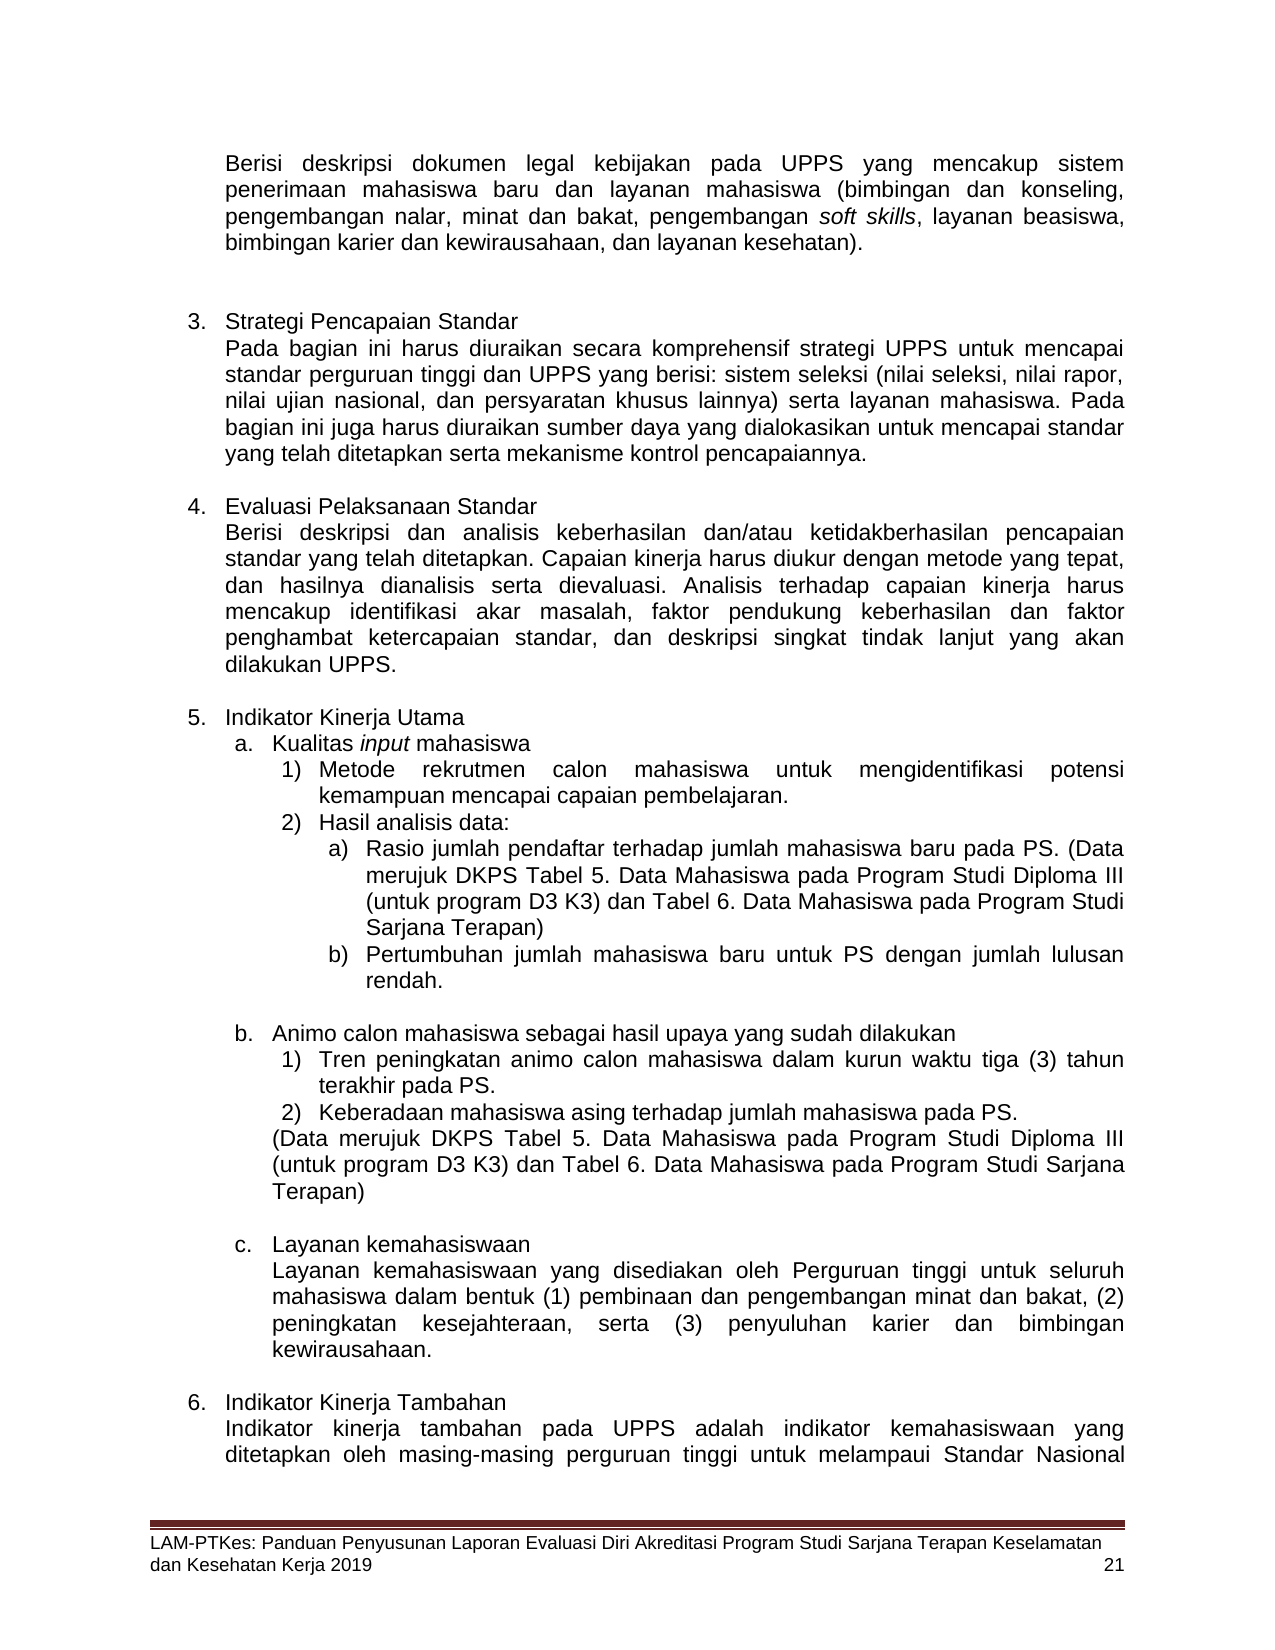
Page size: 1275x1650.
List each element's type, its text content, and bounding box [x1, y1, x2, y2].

list Strategi Pencapaian Standar [187, 308, 1125, 334]
list Metode rekrutmen calon mahasiswa untuk mengidentifikasi potensi kemampuan mencapai capaian pembelajaran. [281, 756, 1125, 809]
text Berisi deskripsi dokumen legal kebijakan pada UPPS yang mencakup sistem penerimaan mahasiswa baru dan layanan mahasiswa (bimbingan dan konseling, pengembangan nalar, minat dan bakat, pengembangan soft skills, layanan beasiswa, bimbingan karier dan kewirausahaan, dan layanan kesehatan). [225, 150, 1125, 255]
list Animo calon mahasiswa sebagai hasil upaya yang sudah dilakukan [234, 1020, 1125, 1046]
text Berisi deskripsi dan analisis keberhasilan dan/atau ketidakberhasilan pencapaian standar yang telah ditetapkan. Capaian kinerja harus diukur dengan metode yang tepat, dan hasilnya dianalisis serta dievaluasi. Analisis terhadap capaian kinerja harus mencakup identifikasi akar masalah, faktor pendukung keberhasilan dan faktor penghambat ketercapaian standar, dan deskripsi singkat tindak lanjut yang akan dilakukan UPPS. [225, 519, 1125, 677]
list Hasil analisis data: [281, 809, 1125, 835]
list Indikator Kinerja Utama [187, 703, 1125, 730]
list Pertumbuhan jumlah mahasiswa baru untuk PS dengan jumlah lulusan rendah. [328, 941, 1125, 993]
list Keberadaan mahasiswa asing terhadap jumlah mahasiswa pada PS. [281, 1099, 1125, 1125]
list Tren peningkatan animo calon mahasiswa dalam kurun waktu tiga (3) tahun terakhir pada PS. [281, 1046, 1125, 1099]
list Indikator Kinerja Tambahan [187, 1389, 1125, 1415]
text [225, 1415, 1125, 1468]
list Layanan kemahasiswaan [234, 1231, 1125, 1257]
text Layanan kemahasiswaan yang disediakan oleh Perguruan tinggi untuk seluruh mahasiswa dalam bentuk (1) pembinaan dan pengembangan minat dan bakat, (2) peningkatan kesejahteraan, serta (3) penyuluhan karier dan bimbingan kewirausahaan. [272, 1257, 1125, 1362]
text Pada bagian ini harus diuraikan secara komprehensif strategi UPPS untuk mencapai standar perguruan tinggi dan UPPS yang berisi: sistem seleksi (nilai seleksi, nilai rapor, nilai ujian nasional, dan persyaratan khusus lainnya) serta layanan mahasiswa. Pada bagian ini juga harus diuraikan sumber daya yang dialokasikan untuk mencapai standar yang telah ditetapkan serta mekanisme kontrol pencapaiannya. [225, 334, 1125, 466]
text (Data merujuk DKPS Tabel 5. Data Mahasiswa pada Program Studi Diploma III (untuk program D3 K3) dan Tabel 6. Data Mahasiswa pada Program Studi Sarjana Terapan) [272, 1125, 1125, 1204]
list Kualitas input mahasiswa [234, 730, 1125, 756]
list Evaluasi Pelaksanaan Standar [187, 493, 1125, 519]
list Rasio jumlah pendaftar terhadap jumlah mahasiswa baru pada PS. (Data merujuk DKPS Tabel 5. Data Mahasiswa pada Program Studi Diploma III (untuk program D3 K3) dan Tabel 6. Data Mahasiswa pada Program Studi Sarjana Terapan) [328, 835, 1125, 941]
